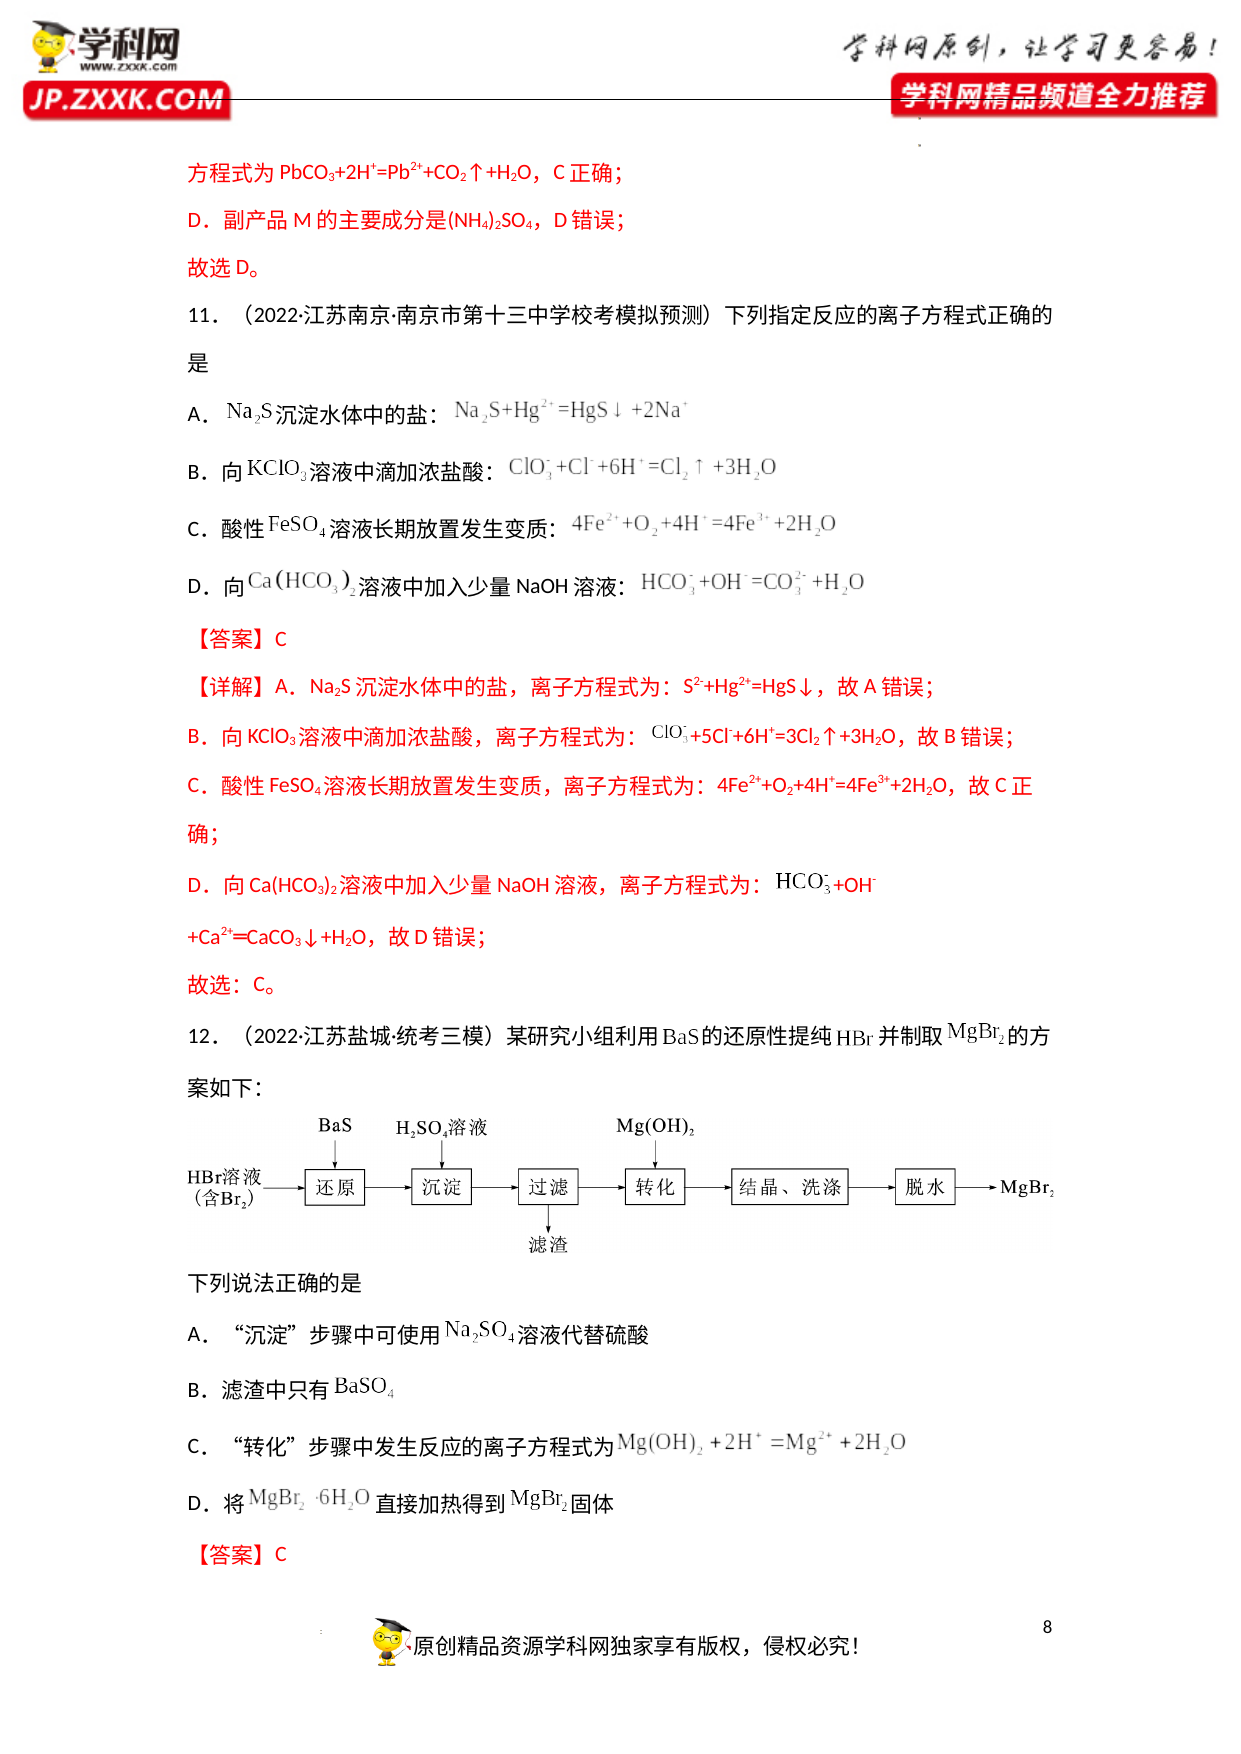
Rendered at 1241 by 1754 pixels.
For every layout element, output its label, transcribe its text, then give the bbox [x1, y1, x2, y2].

text D．将直接加热得到固体 [187, 1483, 1053, 1522]
text D．向Ca(HCO3)2溶液中加入少量NaOH溶液，离子方程式为：+OH-+Ca2+═CaCO3↓+H2O，故D错误； [187, 864, 1053, 952]
text B．滤渣中只有 [187, 1369, 1053, 1409]
text 【详解】A．Na2S沉淀水体中的盐，离子方程式为：S2-+Hg2+=HgS↓，故A错误； [187, 670, 1053, 702]
text 【答案】C [187, 1538, 1053, 1570]
text B．向溶液中滴加浓盐酸： [187, 451, 1053, 492]
picture [0, 0, 1241, 141]
text C．酸性溶液长期放置发生变质： [187, 508, 1053, 548]
text C．HBF4是强酸，和碳酸铅反应生成二氧化碳、水、和Pb(BF4)2，故步骤④发生反应的离子方程式为PbCO3+2H+=Pb2++CO2↑+H2O，C正确； [187, 156, 1053, 187]
text 【答案】C [187, 622, 1053, 654]
text C．酸性FeSO4溶液长期放置发生变质，离子方程式为：4Fe2++O2+4H+=4Fe3++2H2O，故C正确； [187, 769, 1053, 848]
text C．“转化”步骤中发生反应的离子方程式为 [187, 1425, 1053, 1467]
text 12．（2022·江苏盐城·统考三模）某研究小组利用的还原性提纯并制取的方案如下： [187, 1015, 1053, 1102]
text A．“沉淀”步骤中可使用溶液代替硫酸 [187, 1314, 1053, 1353]
text D．向溶液中加入少量NaOH溶液： [187, 564, 1053, 607]
picture [367, 1614, 414, 1668]
text 下列说法正确的是 [187, 1266, 1053, 1298]
text A．沉淀水体中的盐： [187, 393, 1053, 435]
text D．副产品M的主要成分是(NH4)2SO4，D错误； [187, 203, 1053, 235]
text 故选：C。 [187, 968, 1053, 999]
text B．向KClO3溶液中滴加浓盐酸，离子方程式为：+5Cl-+6H+=3Cl2↑+3H2O，故B错误； [187, 717, 1053, 753]
text 故选D。 [187, 251, 1053, 282]
text 11．（2022·江苏南京·南京市第十三中学校考模拟预测）下列指定反应的离子方程式正确的是 [187, 298, 1053, 377]
picture [187, 1118, 1054, 1253]
